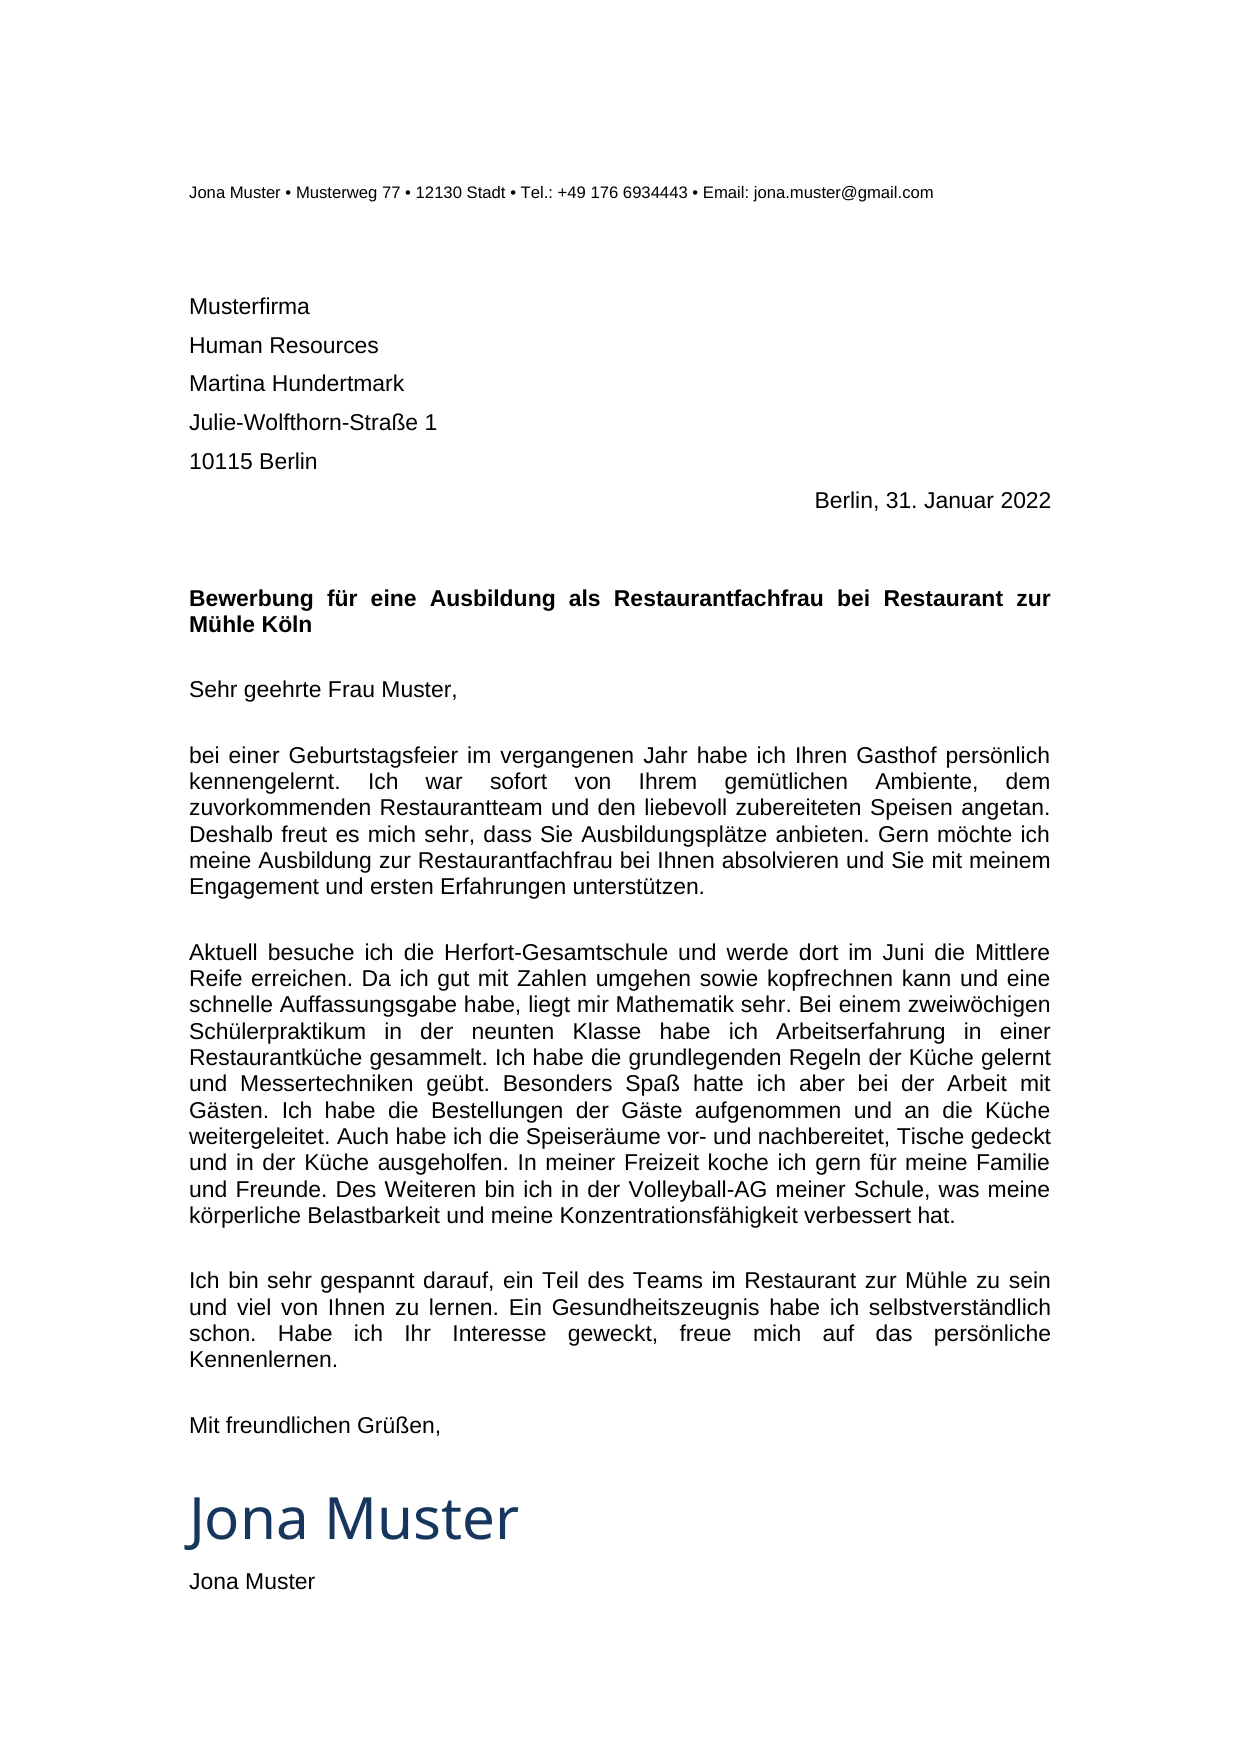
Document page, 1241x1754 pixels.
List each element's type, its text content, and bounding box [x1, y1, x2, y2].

text Jona Muster [189, 1477, 1051, 1556]
text Aktuell besuche ich die Herfort-Gesamtschule und werde dort im Juni die Mittlere Reife erreichen. Da ich gut mit Zahlen umgehen sowie kopfrechnen kann und eine schnelle Auffassungsgabe habe, liegt mir Mathematik sehr. Bei einem zweiwöchigen Schülerpraktikum in der neunten Klasse habe ich Arbeitserfahrung in einer Restaurantküche gesammelt. Ich habe die grundlegenden Regeln der Küche gelernt und Messertechniken geübt. Besonders Spaß hatte ich aber bei der Arbeit mit Gästen. Ich habe die Bestellungen der Gäste aufgenommen und an die Küche weitergeleitet. Auch habe ich die Speiseräume vor- und nachbereitet, Tische gedeckt und in der Küche ausgeholfen. In meiner Freizeit koche ich gern für meine Familie und Freunde. Des Weiteren bin ich in der Volleyball-AG meiner Schule, was meine körperliche Belastbarkeit und meine Konzentrationsfähigkeit verbessert hat. [189, 938, 1051, 1228]
text 10115 Berlin [189, 448, 1051, 474]
text Bewerbung für eine Ausbildung als Restaurantfachfrau bei Restaurant zur Mühle Köln [189, 585, 1051, 637]
text Musterfirma [189, 293, 1051, 319]
text Jona Muster [189, 1568, 1051, 1594]
text Martina Hundertmark [189, 370, 1051, 397]
text Jona Muster • Musterweg 77 • 12130 Stadt • Tel.: +49 176 6934443 • Email: jona.muster@gmail.com [189, 183, 1051, 202]
text bei einer Geburtstagsfeier im vergangenen Jahr habe ich Ihren Gasthof persönlich kennengelernt. Ich war sofort von Ihrem gemütlichen Ambiente, dem zuvorkommenden Restaurantteam und den liebevoll zubereiteten Speisen angetan. Deshalb freut es mich sehr, dass Sie Ausbildungsplätze anbieten. Gern möchte ich meine Ausbildung zur Restaurantfachfrau bei Ihnen absolvieren und Sie mit meinem Engagement und ersten Erfahrungen unterstützen. [189, 742, 1051, 900]
text Ich bin sehr gespannt darauf, ein Teil des Teams im Restaurant zur Mühle zu sein und viel von Ihnen zu lernen. Ein Gesundheitszeugnis habe ich selbstverständlich schon. Habe ich Ihr Interesse geweckt, freue mich auf das persönliche Kennenlernen. [189, 1267, 1051, 1373]
text Human Resources [189, 332, 1051, 358]
text Julie-Wolfthorn-Straße 1 [189, 409, 1051, 436]
text Mit freundlichen Grüßen, [189, 1412, 1051, 1438]
text Sehr geehrte Frau Muster, [189, 676, 1051, 703]
text Berlin, 31. Januar 2022 [189, 487, 1051, 513]
